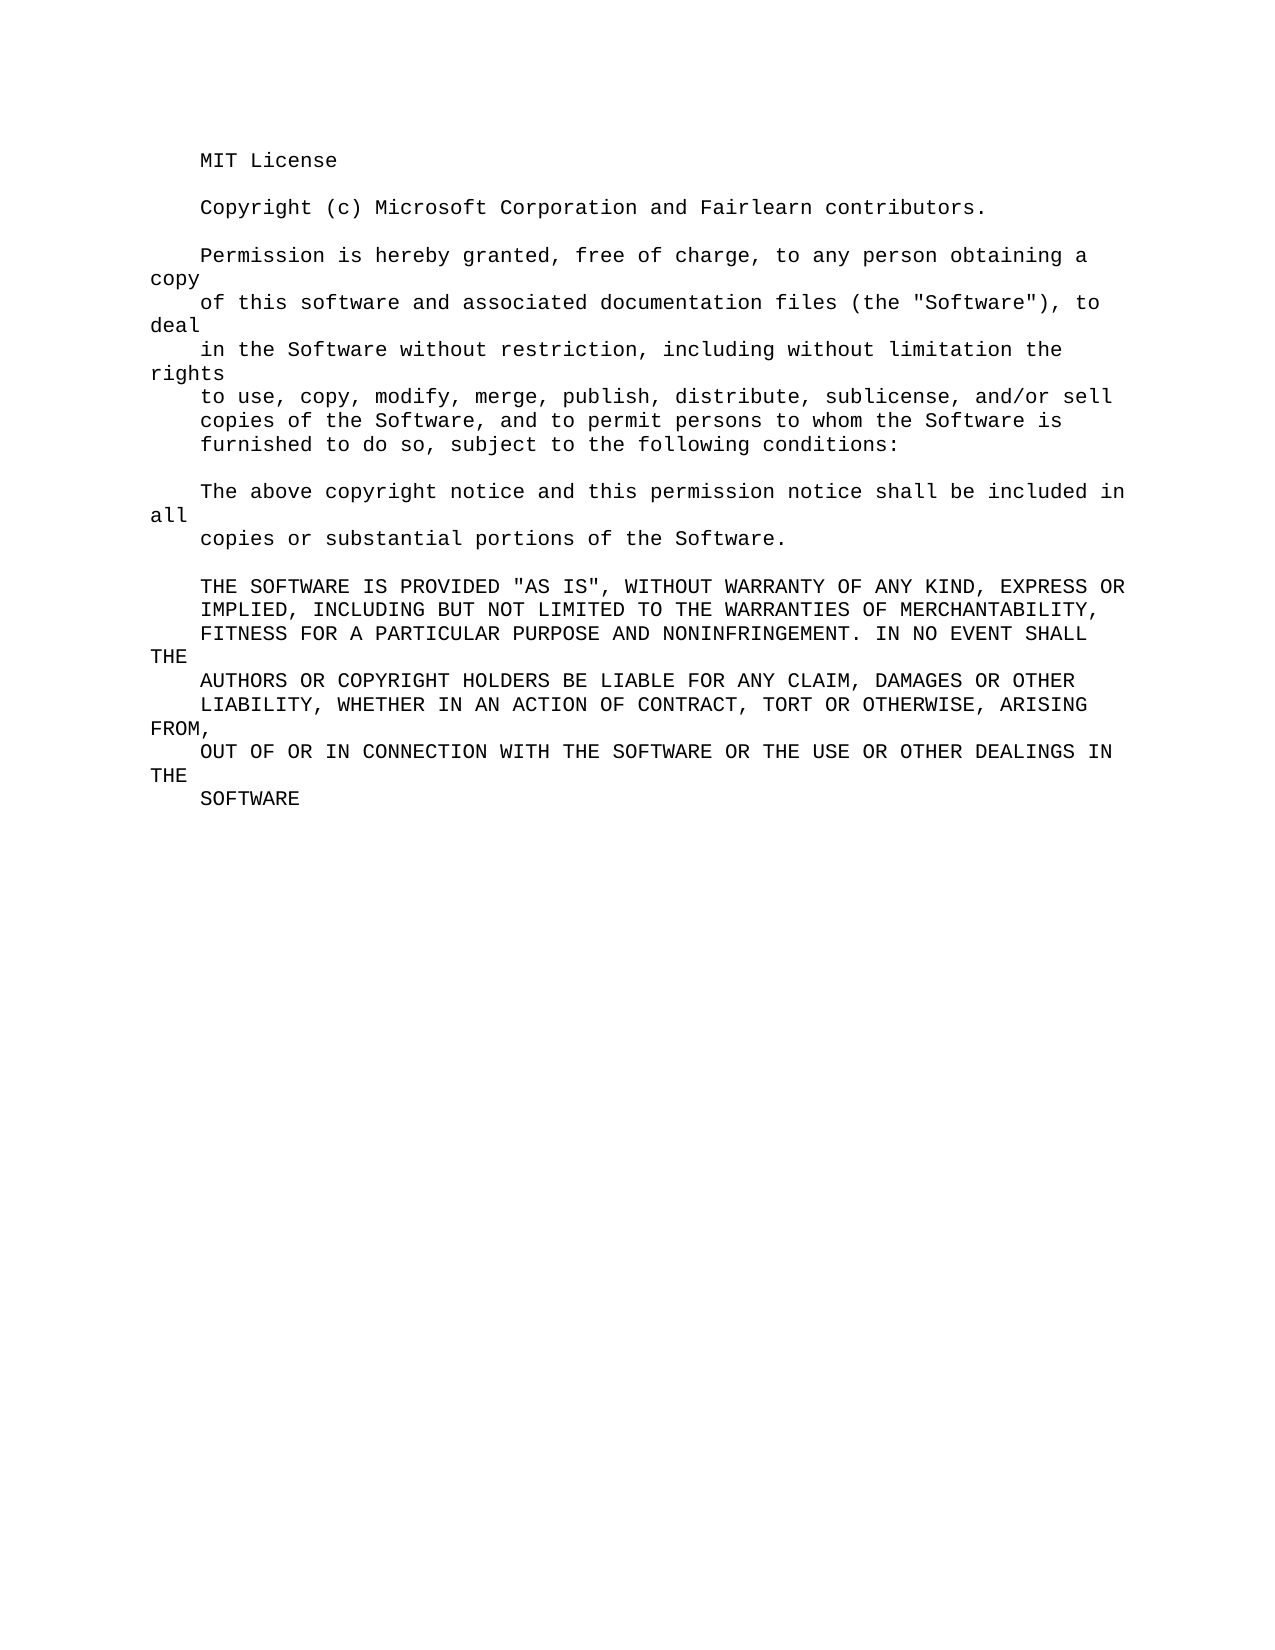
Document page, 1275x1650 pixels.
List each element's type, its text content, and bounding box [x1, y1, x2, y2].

text copies of the Software, and to permit persons to whom the Software is [150, 410, 1125, 434]
text The above copyright notice and this permission notice shall be included in all [150, 481, 1125, 528]
text furnished to do so, subject to the following conditions: [150, 434, 1125, 457]
text SOFTWARE [150, 788, 1125, 812]
text LIABILITY, WHETHER IN AN ACTION OF CONTRACT, TORT OR OTHERWISE, ARISING FROM, [150, 694, 1125, 741]
text IMPLIED, INCLUDING BUT NOT LIMITED TO THE WARRANTIES OF MERCHANTABILITY, [150, 599, 1125, 623]
text Permission is hereby granted, free of charge, to any person obtaining a copy [150, 244, 1125, 292]
text MIT License [150, 150, 1125, 174]
text FITNESS FOR A PARTICULAR PURPOSE AND NONINFRINGEMENT. IN NO EVENT SHALL THE [150, 623, 1125, 670]
text THE SOFTWARE IS PROVIDED "AS IS", WITHOUT WARRANTY OF ANY KIND, EXPRESS OR [150, 576, 1125, 599]
text Copyright (c) Microsoft Corporation and Fairlearn contributors. [150, 197, 1125, 221]
text OUT OF OR IN CONNECTION WITH THE SOFTWARE OR THE USE OR OTHER DEALINGS IN THE [150, 741, 1125, 788]
text in the Software without restriction, including without limitation the rights [150, 339, 1125, 386]
text to use, copy, modify, merge, publish, distribute, sublicense, and/or sell [150, 386, 1125, 410]
text AUTHORS OR COPYRIGHT HOLDERS BE LIABLE FOR ANY CLAIM, DAMAGES OR OTHER [150, 670, 1125, 694]
text copies or substantial portions of the Software. [150, 528, 1125, 552]
text of this software and associated documentation files (the "Software"), to deal [150, 292, 1125, 339]
